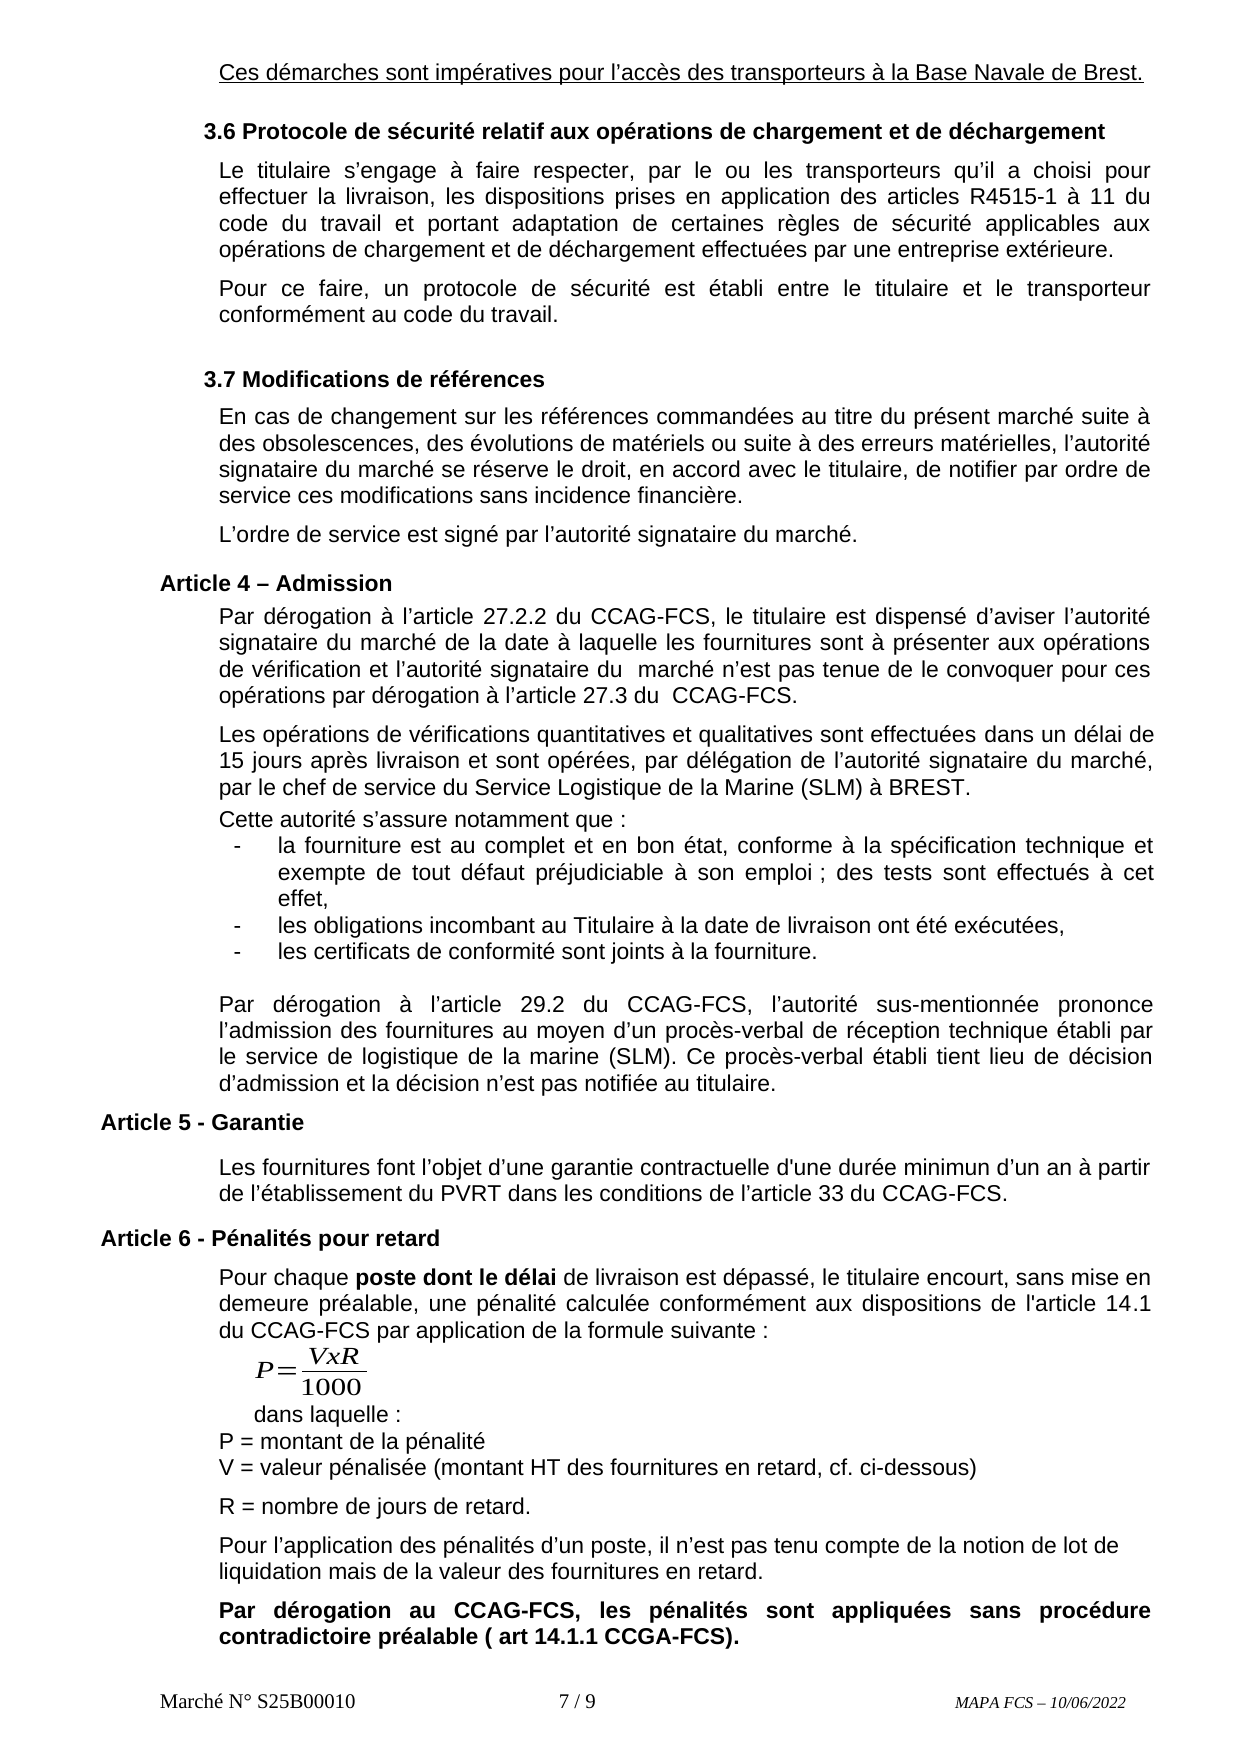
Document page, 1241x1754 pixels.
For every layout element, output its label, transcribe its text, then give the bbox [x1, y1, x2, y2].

text Article 6 - Pénalités pour retard [100, 1225, 1154, 1251]
text En cas de changement sur les références commandées au titre du présent marché suite à des obsolescences, des évolutions de matériels ou suite à des erreurs matérielles, l’autorité signataire du marché se réserve le droit, en accord avec le titulaire, de notifier par ordre de service ces modifications sans incidence financière. [218, 403, 1152, 508]
text Article 4 – Admission [159, 570, 1152, 597]
text Pour l’application des pénalités d’un poste, il n’est pas tenu compte de la notion de lot de liquidation mais de la valeur des fournitures en retard. [218, 1532, 1152, 1584]
text Article 5 - Garantie [100, 1108, 1154, 1135]
text 3.6 Protocole de sécurité relatif aux opérations de chargement et de déchargement [204, 118, 1154, 144]
text Par dérogation à l’article 27.2.2 du CCAG-FCS, le titulaire est dispensé d’aviser l’autorité signataire du marché de la date à laquelle les fournitures sont à présenter aux opérations de vérification et l’autorité signataire du marché n’est pas tenue de le convoquer pour ces opérations par dérogation à l’article 27.3 du CCAG-FCS. [218, 603, 1152, 708]
list les obligations incombant au Titulaire à la date de livraison ont été exécutées, [233, 912, 1154, 938]
text R = nombre de jours de retard. [218, 1493, 1152, 1519]
text Les opérations de vérifications quantitatives et qualitatives sont effectuées dans un délai de 15 jours après livraison et sont opérées, par délégation de l’autorité signataire du marché, par le chef de service du Service Logistique de la Marine (SLM) à BREST. [218, 721, 1154, 800]
list les certificats de conformité sont joints à la fourniture. [233, 938, 1154, 964]
text Ces démarches sont impératives pour l’accès des transporteurs à la Base Navale de Brest. [218, 59, 1152, 85]
text Par dérogation au CCAG-FCS, les pénalités sont appliquées sans procédure contradictoire préalable ( art 14.1.1 CCGA-FCS). [218, 1597, 1152, 1650]
text V = valeur pénalisée (montant HT des fournitures en retard, cf. ci-dessous) [218, 1454, 1152, 1480]
list la fourniture est au complet et en bon état, conforme à la spécification technique et exempte de tout défaut préjudiciable à son emploi ; des tests sont effectués à cet effet, [233, 832, 1154, 912]
text L’ordre de service est signé par l’autorité signataire du marché. [218, 521, 1154, 547]
text Les fournitures font l’objet d’une garantie contractuelle d'une durée minimun d’un an à partir de l’établissement du PVRT dans les conditions de l’article 33 du CCAG-FCS. [218, 1154, 1152, 1206]
text Cette autorité s’assure notamment que : [218, 806, 1154, 832]
text P = montant de la pénalité [218, 1428, 1152, 1454]
text Pour chaque poste dont le délai de livraison est dépassé, le titulaire encourt, sans mise en demeure préalable, une pénalité calculée conformément aux dispositions de l'article 14.1 du CCAG-FCS par application de la formule suivante : [218, 1264, 1152, 1343]
text dans laquelle : [253, 1401, 1152, 1428]
text Pour ce faire, un protocole de sécurité est établi entre le titulaire et le transporteur conformément au code du travail. [218, 275, 1152, 327]
text Par dérogation à l’article 29.2 du CCAG-FCS, l’autorité sus-mentionnée prononce l’admission des fournitures au moyen d’un procès-verbal de réception technique établi par le service de logistique de la marine (SLM). Ce procès-verbal établi tient lieu de décision d’admission et la décision n’est pas notifiée au titulaire. [218, 991, 1154, 1096]
text Le titulaire s’engage à faire respecter, par le ou les transporteurs qu’il a choisi pour effectuer la livraison, les dispositions prises en application des articles R4515-1 à 11 du code du travail et portant adaptation de certaines règles de sécurité applicables aux opérations de chargement et de déchargement effectuées par une entreprise extérieure. [218, 157, 1152, 262]
subtitle 3.7 Modifications de références [204, 366, 1154, 393]
